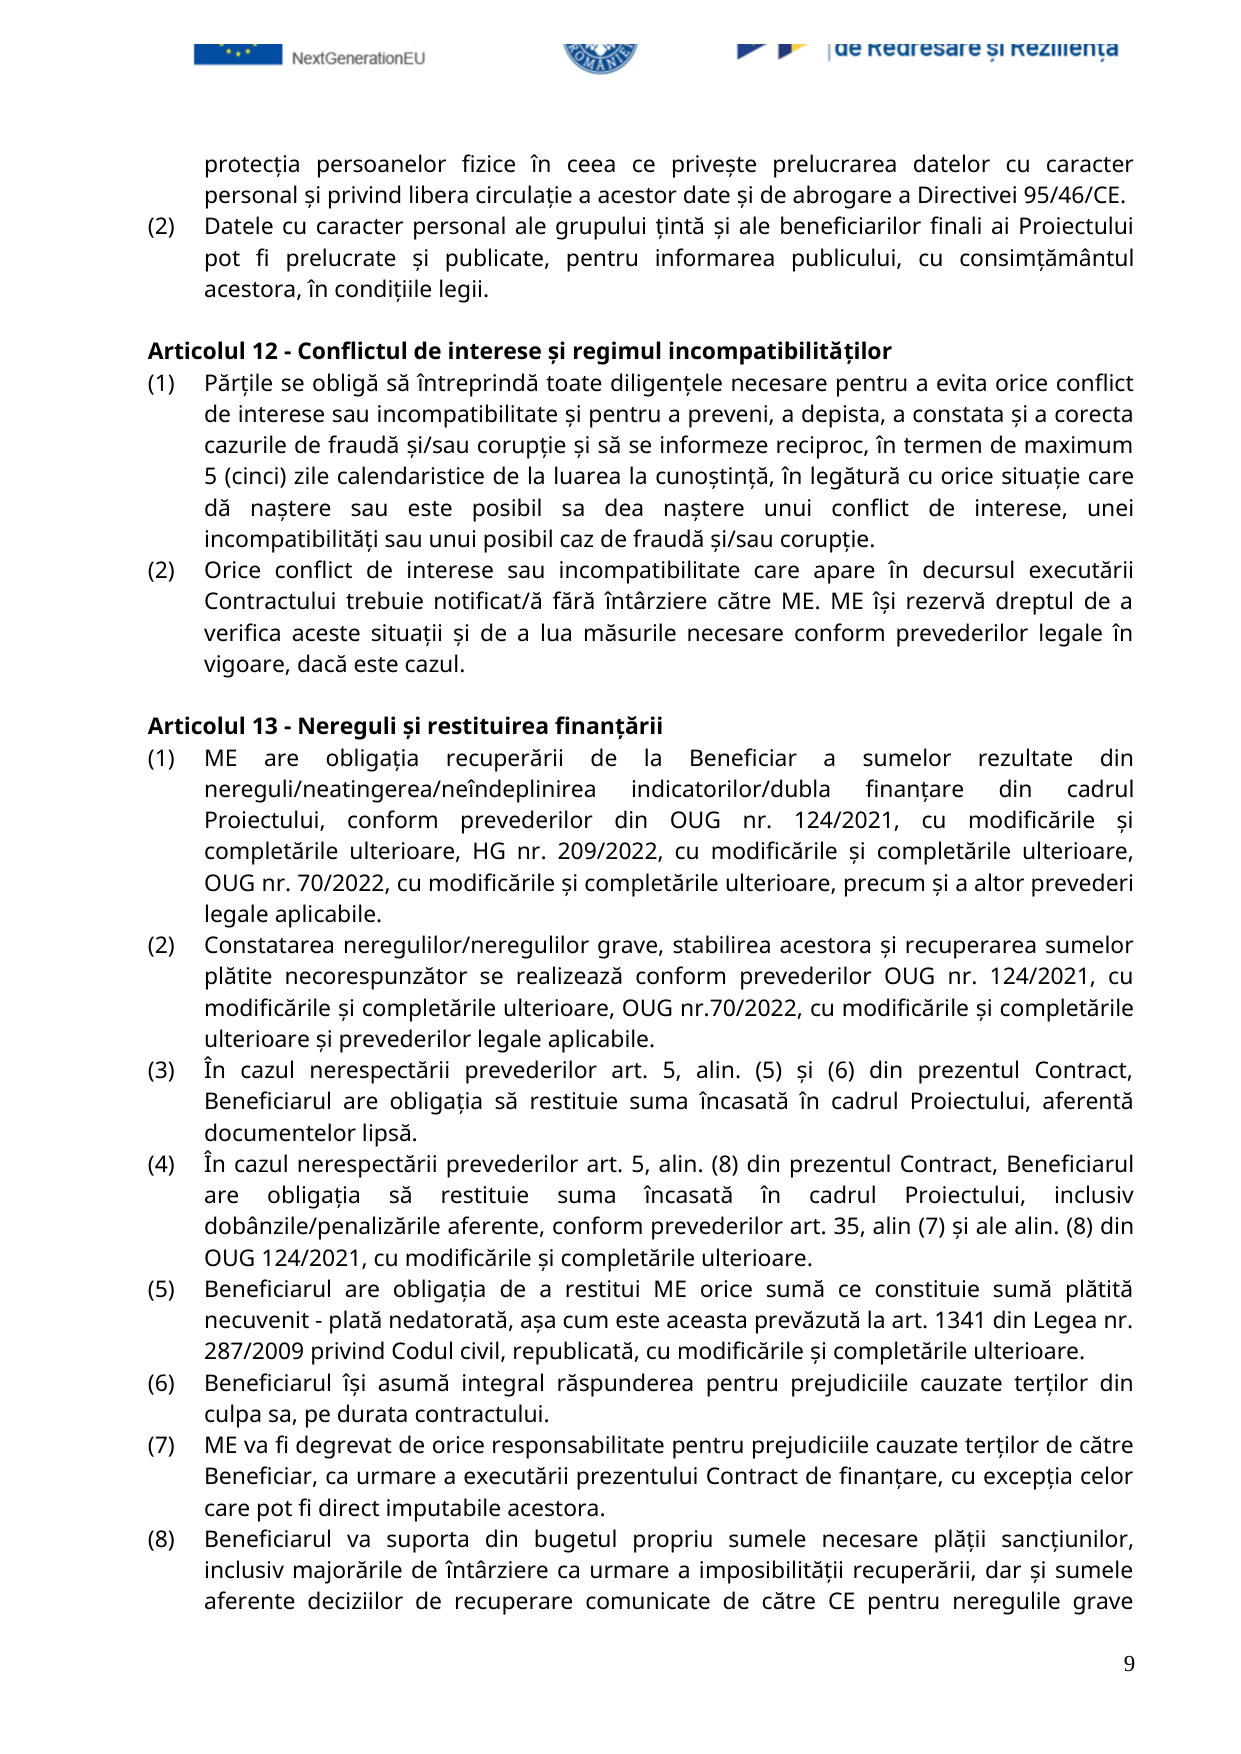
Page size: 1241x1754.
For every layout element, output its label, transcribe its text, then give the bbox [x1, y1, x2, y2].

list Orice conflict de interese sau incompatibilitate care apare în decursul executării Contractului trebuie notificat/ă fără întârziere către ME. ME își rezervă dreptul de a verifica aceste situații și de a lua măsurile necesare conform prevederilor legale în vigoare, dacă este cazul. [148, 554, 1135, 679]
list Beneficiarul își asumă integral răspunderea pentru prejudiciile cauzate terților din culpa sa, pe durata contractului. [148, 1366, 1135, 1429]
text (2) Datele cu caracter personal ale grupului țintă și ale beneficiarilor finali ai Proiectului pot fi prelucrate și publicate, pentru informarea publicului, cu consimțământul acestora, în condițiile legii. [148, 210, 1135, 304]
list Beneficiarul are obligația de a restitui ME orice sumă ce constituie sumă plătită necuvenit - plată nedatorată, așa cum este aceasta prevăzută la art. 1341 din Legea nr. 287/2009 privind Codul civil, republicată, cu modificările și completările ulterioare. [148, 1273, 1135, 1366]
picture [147, 44, 1123, 91]
text Articolul 12 - Conflictul de interese și regimul incompatibilităților [148, 335, 1135, 366]
list În cazul nerespectării prevederilor art. 5, alin. (5) și (6) din prezentul Contract, Beneficiarul are obligația să restituie suma încasată în cadrul Proiectului, aferentă documentelor lipsă. [148, 1054, 1135, 1148]
text Articolul 13 - Nereguli și restituirea finanțării [148, 710, 1135, 741]
list Constatarea neregulilor/neregulilor grave, stabilirea acestora și recuperarea sumelor plătite necorespunzător se realizează conform prevederilor OUG nr. 124/2021, cu modificările și completările ulterioare, OUG nr.70/2022, cu modificările și completările ulterioare și prevederilor legale aplicabile. [148, 929, 1135, 1054]
list În cazul nerespectării prevederilor art. 5, alin. (8) din prezentul Contract, Beneficiarul are obligația să restituie suma încasată în cadrul Proiectului, inclusiv dobânzile/penalizările aferente, conform prevederilor art. 35, alin (7) și ale alin. (8) din OUG 124/2021, cu modificările și completările ulterioare. [148, 1148, 1135, 1273]
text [148, 148, 1135, 210]
list ME are obligația recuperării de la Beneficiar a sumelor rezultate din nereguli/neatingerea/neîndeplinirea indicatorilor/dubla finanțare din cadrul Proiectului, conform prevederilor din OUG nr. 124/2021, cu modificările și completările ulterioare, HG nr. 209/2022, cu modificările și completările ulterioare, OUG nr. 70/2022, cu modificările și completările ulterioare, precum și a altor prevederi legale aplicabile. [148, 741, 1135, 929]
list Părțile se obligă să întreprindă toate diligențele necesare pentru a evita orice conflict de interese sau incompatibilitate și pentru a preveni, a depista, a constata și a corecta cazurile de fraudă și/sau corupție și să se informeze reciproc, în termen de maximum 5 (cinci) zile calendaristice de la luarea la cunoștință, în legătură cu orice situație care dă naștere sau este posibil sa dea naștere unui conflict de interese, unei incompatibilități sau unui posibil caz de fraudă și/sau corupție. [148, 366, 1135, 554]
list ME va fi degrevat de orice responsabilitate pentru prejudiciile cauzate terților de către Beneficiar, ca urmare a executării prezentului Contract de finanțare, cu excepția celor care pot fi direct imputabile acestora. [148, 1429, 1135, 1523]
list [148, 1523, 1135, 1616]
